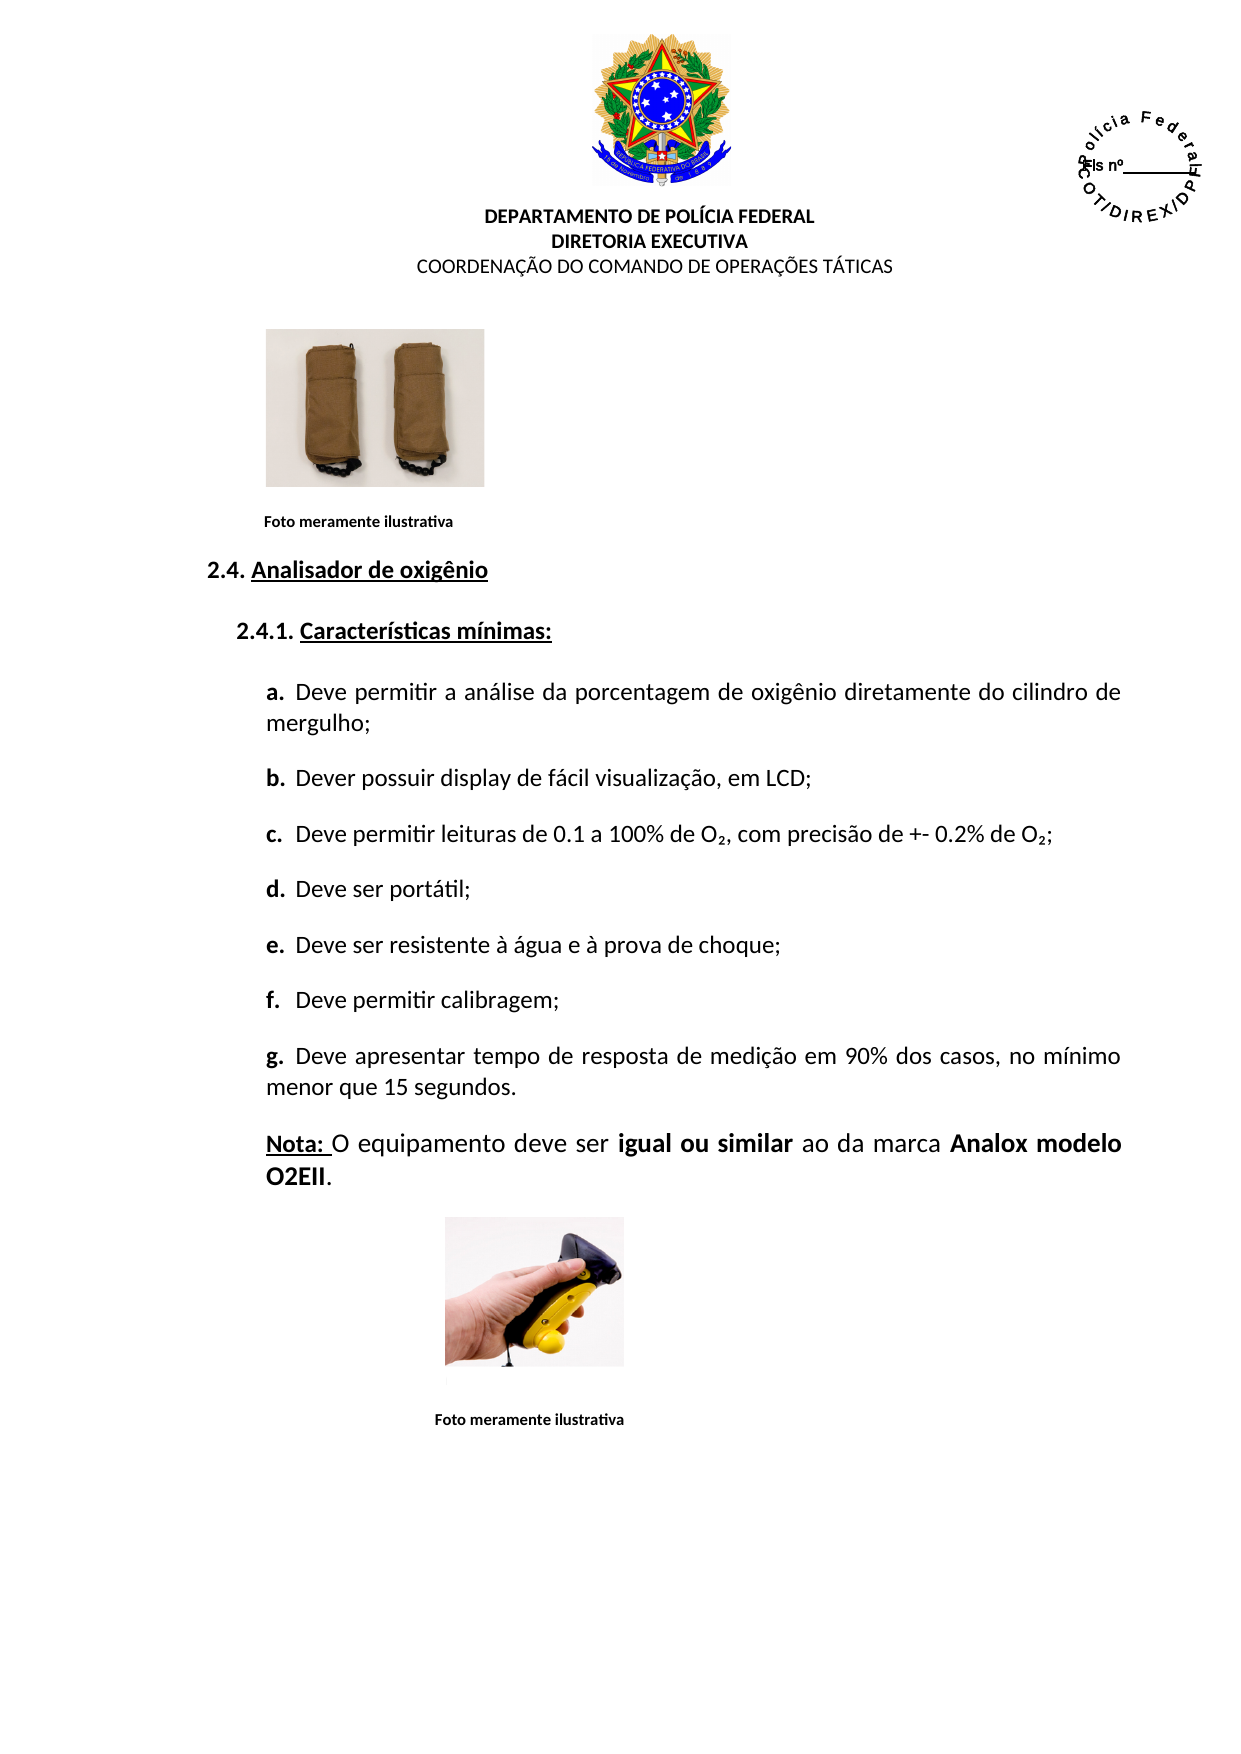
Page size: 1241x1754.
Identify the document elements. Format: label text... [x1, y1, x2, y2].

list Deve permitir leituras de 0.1 a 100% de O₂, com precisão de +- 0.2% de O₂; [266, 818, 1122, 849]
list Deve apresentar tempo de resposta de medição em 90% dos casos, no mínimo menor que 15 segundos. [266, 1040, 1122, 1101]
list Dever possuir display de fácil visualização, em LCD; [266, 763, 1122, 793]
list Deve permitir a análise da porcentagem de oxigênio diretamente do cilindro de mergulho; [266, 677, 1122, 738]
list Deve ser portátil; [266, 874, 1122, 904]
list Características mínimas: [236, 616, 1122, 646]
picture [265, 329, 485, 487]
picture [444, 1217, 624, 1385]
list Nota: O equipamento deve ser igual ou similar ao da marca Analox modelo O2EII. [266, 1126, 1122, 1192]
list Deve permitir calibragem; [266, 985, 1122, 1015]
list Analisador de oxigênio [207, 554, 1122, 585]
text Foto meramente ilustrativa [177, 512, 1122, 532]
list Deve ser resistente à água e à prova de choque; [266, 929, 1122, 960]
text Foto meramente ilustrativa [177, 1409, 1122, 1430]
